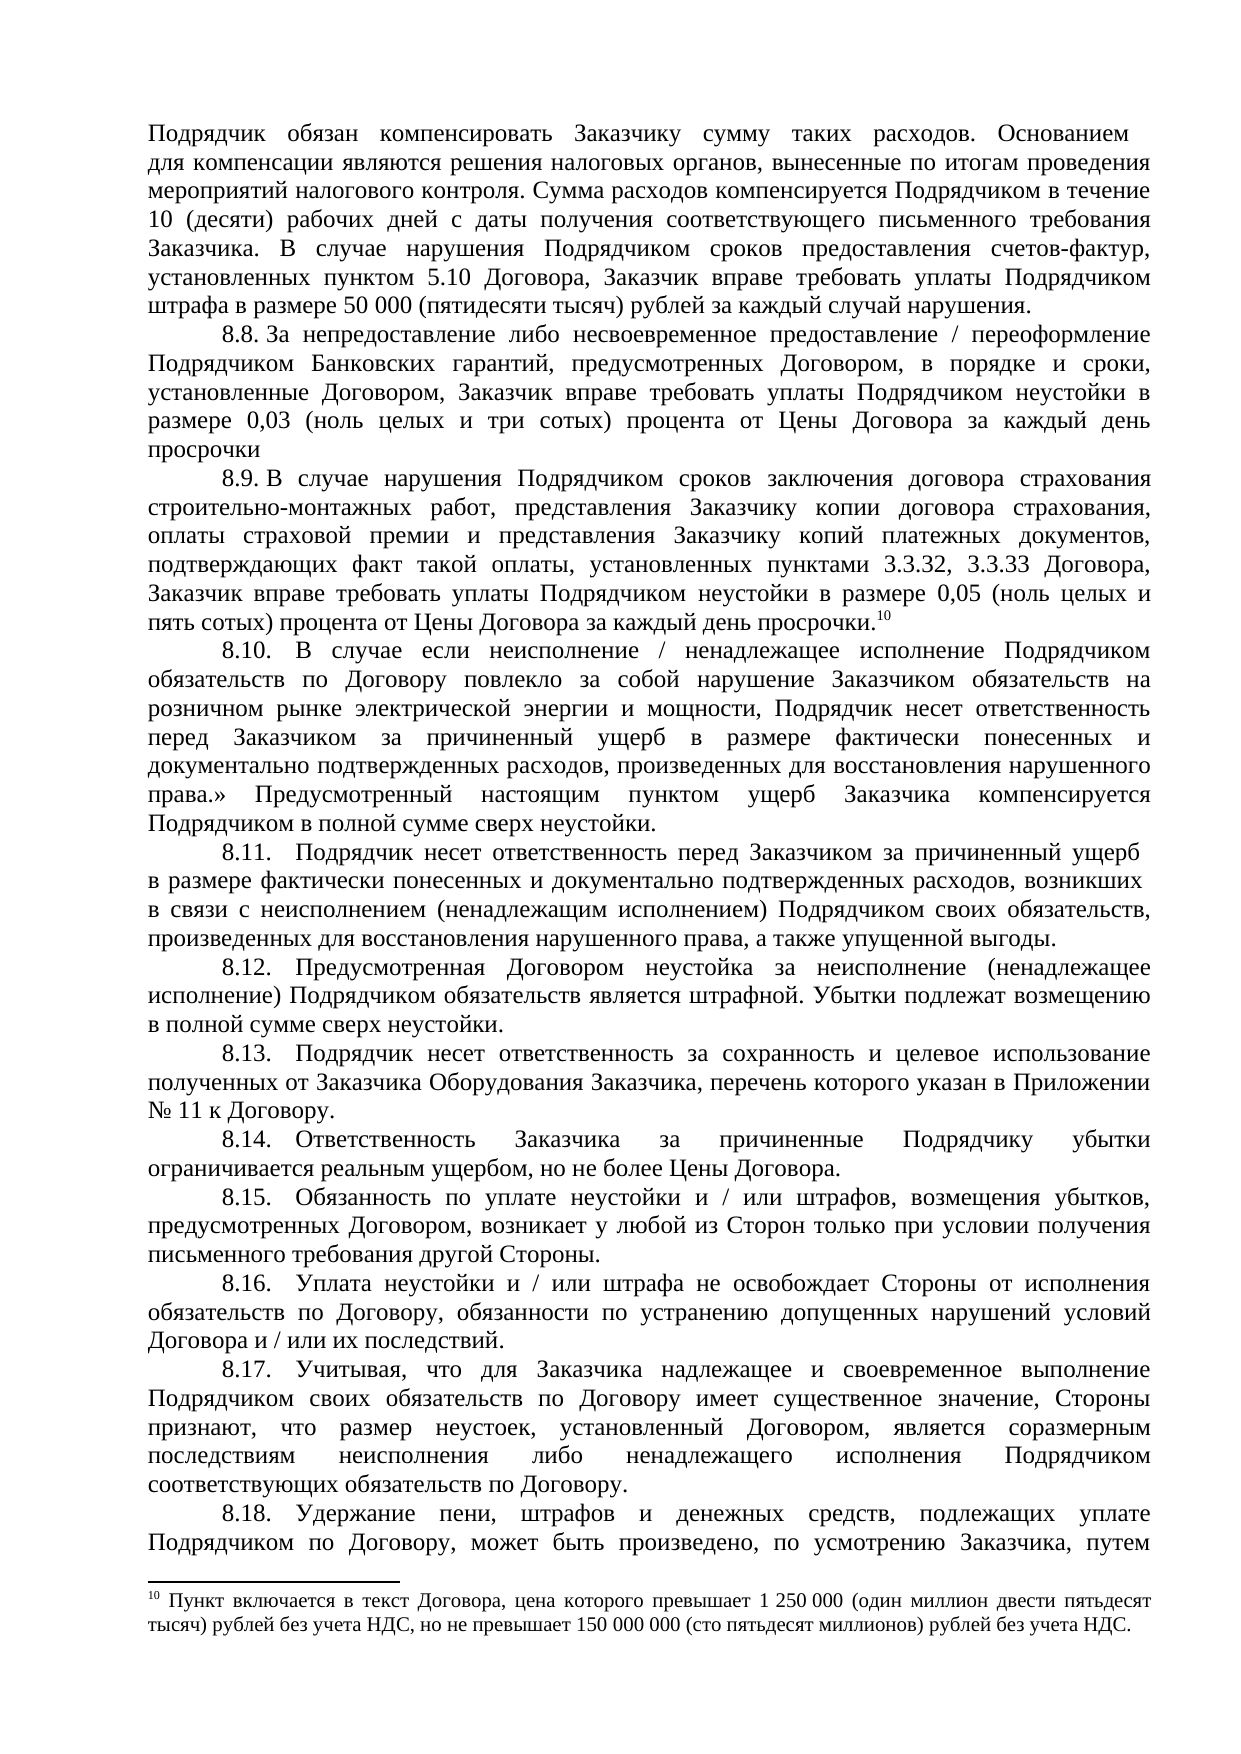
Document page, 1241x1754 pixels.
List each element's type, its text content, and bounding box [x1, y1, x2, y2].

list Подрядчик несет ответственность перед Заказчиком за причиненный ущерб в размере фактически понесенных и документально подтвержденных расходов, возникших в связи с неисполнением (ненадлежащим исполнением) Подрядчиком своих обязательств, произведенных для восстановления нарушенного права, а также упущенной выгоды. [148, 837, 1152, 952]
list Предусмотренная Договором неустойка за неисполнение (ненадлежащее исполнение) Подрядчиком обязательств является штрафной. Убытки подлежат возмещению в полной сумме сверх неустойки. [148, 952, 1152, 1038]
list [148, 1498, 1152, 1556]
list Учитывая, что для Заказчика надлежащее и своевременное выполнение Подрядчиком своих обязательств по Договору имеет существенное значение, Стороны признают, что размер неустоек, установленный Договором, является соразмерным последствиям неисполнения либо ненадлежащего исполнения Подрядчиком соответствующих обязательств по Договору. [148, 1354, 1152, 1498]
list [148, 118, 1152, 319]
list Ответственность Заказчика за причиненные Подрядчику убытки ограничивается реальным ущербом, но не более Цены Договора. [148, 1124, 1152, 1182]
list Уплата неустойки и / или штрафа не освобождает Стороны от исполнения обязательств по Договору, обязанности по устранению допущенных нарушений условий Договора и / или их последствий. [148, 1268, 1152, 1354]
list Обязанность по уплате неустойки и / или штрафов, возмещения убытков, предусмотренных Договором, возникает у любой из Сторон только при условии получения письменного требования другой Стороны. [148, 1182, 1152, 1268]
list В случае нарушения Подрядчиком сроков заключения договора страхования строительно-монтажных работ, представления Заказчику копии договора страхования, оплаты страховой премии и представления Заказчику копий платежных документов, подтверждающих факт такой оплаты, установленных пунктами 3.3.32, 3.3.33 Договора, Заказчик вправе требовать уплаты Подрядчиком неустойки в размере 0,05 (ноль целых и пять сотых) процента от Цены Договора за каждый день просрочки. [148, 463, 1152, 636]
list В случае если неисполнение / ненадлежащее исполнение Подрядчиком обязательств по Договору повлекло за собой нарушение Заказчиком обязательств на розничном рынке электрической энергии и мощности, Подрядчик несет ответственность перед Заказчиком за причиненный ущерб в размере фактически понесенных и документально подтвержденных расходов, произведенных для восстановления нарушенного права.» Предусмотренный настоящим пунктом ущерб Заказчика компенсируется Подрядчиком в полной сумме сверх неустойки. [148, 636, 1152, 837]
list Подрядчик несет ответственность за сохранность и целевое использование полученных от Заказчика Оборудования Заказчика, перечень которого указан в Приложении № 11 к Договору. [148, 1038, 1152, 1124]
list За непредоставление либо несвоевременное предоставление / переоформление Подрядчиком Банковских гарантий, предусмотренных Договором, в порядке и сроки, установленные Договором, Заказчик вправе требовать уплаты Подрядчиком неустойки в размере 0,03 (ноль целых и три сотых) процента от Цены Договора за каждый день просрочки [148, 319, 1152, 463]
